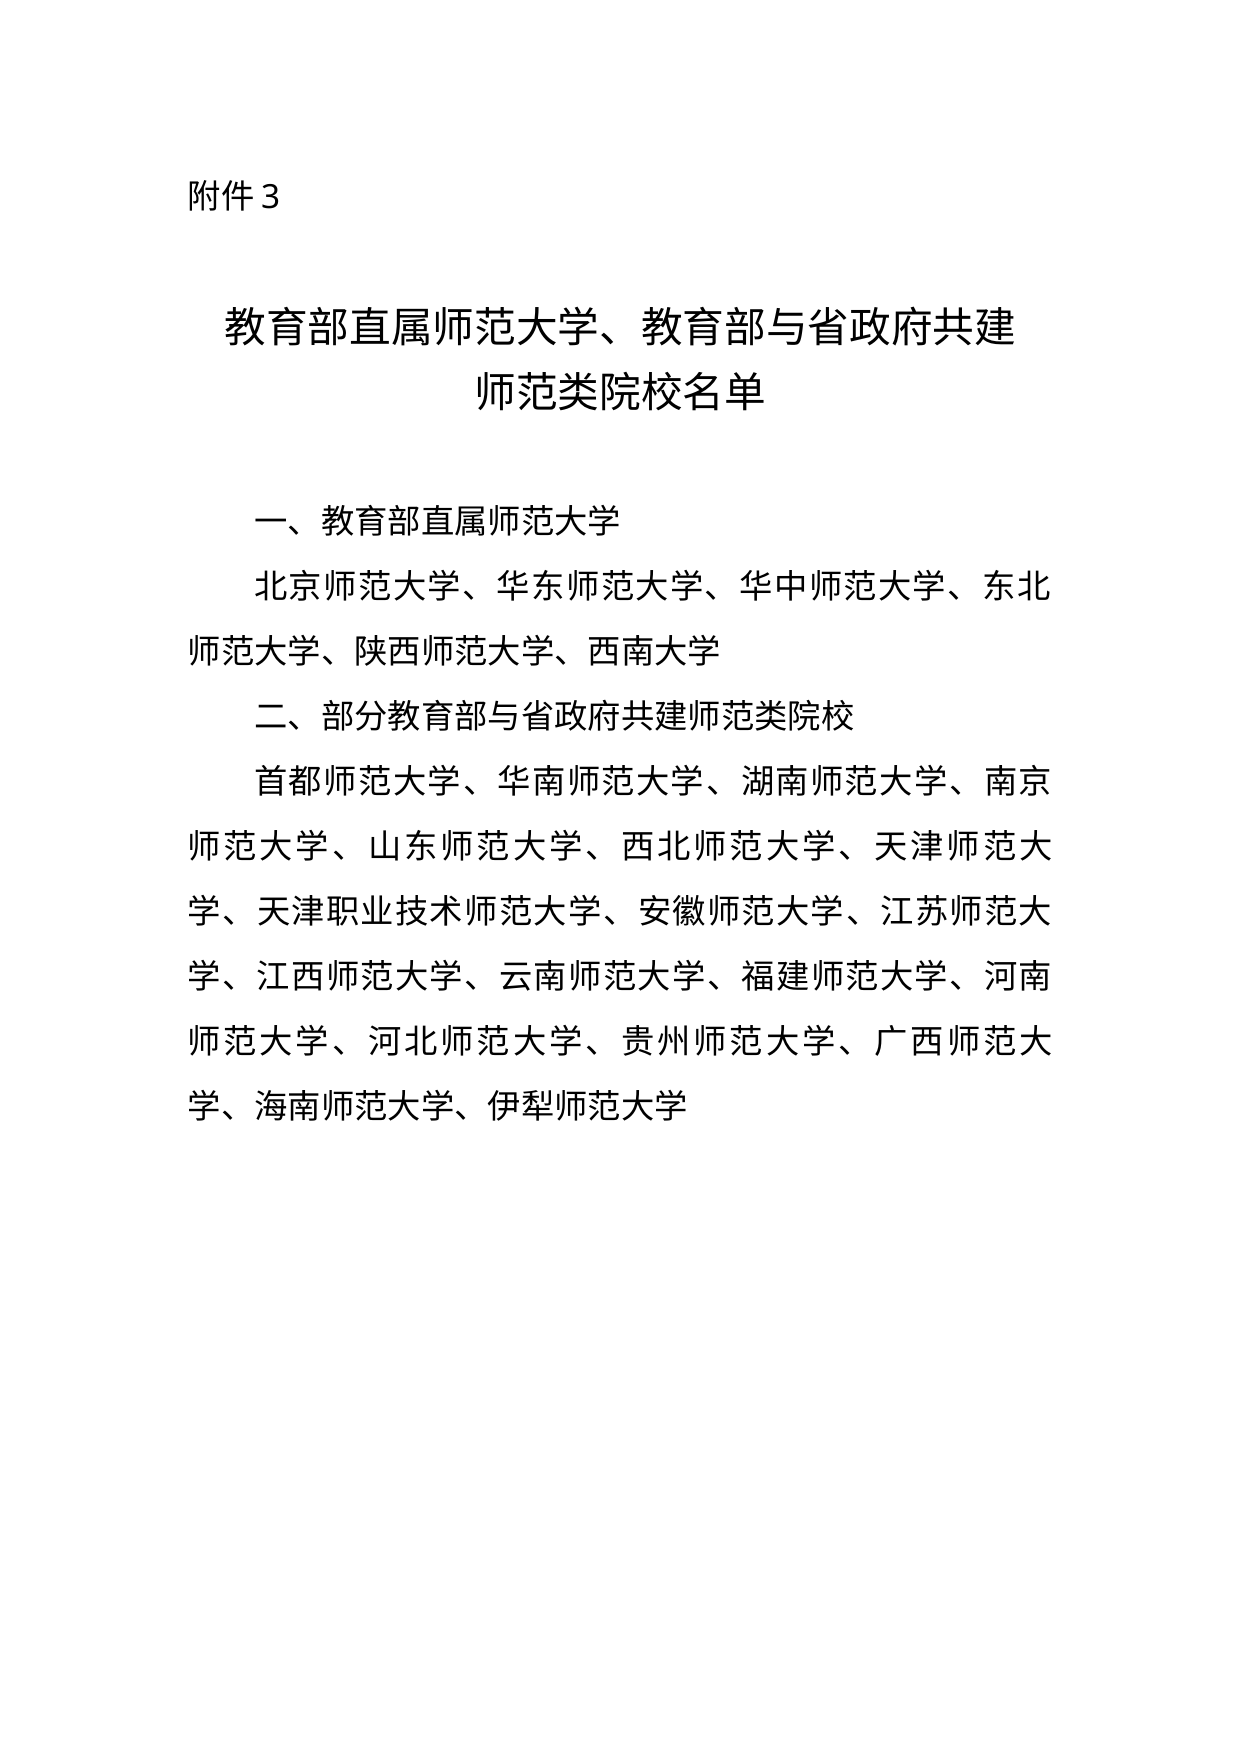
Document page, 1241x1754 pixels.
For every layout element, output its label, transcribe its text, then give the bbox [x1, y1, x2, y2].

text 教育部直属师范大学、教育部与省政府共建 [187, 292, 1053, 357]
list 一、教育部直属师范大学 [187, 487, 1053, 552]
text 师范类院校名单 [187, 357, 1053, 422]
list 北京师范大学、华东师范大学、华中师范大学、东北师范大学、陕西师范大学、西南大学 [187, 552, 1053, 682]
list 二、部分教育部与省政府共建师范类院校 [187, 682, 1053, 747]
list 首都师范大学、华南师范大学、湖南师范大学、南京师范大学、山东师范大学、西北师范大学、天津师范大学、天津职业技术师范大学、安徽师范大学、江苏师范大学、江西师范大学、云南师范大学、福建师范大学、河南师范大学、河北师范大学、贵州师范大学、广西师范大学、海南师范大学、伊犁师范大学 [187, 747, 1053, 1137]
text 附件3 [187, 162, 1053, 227]
